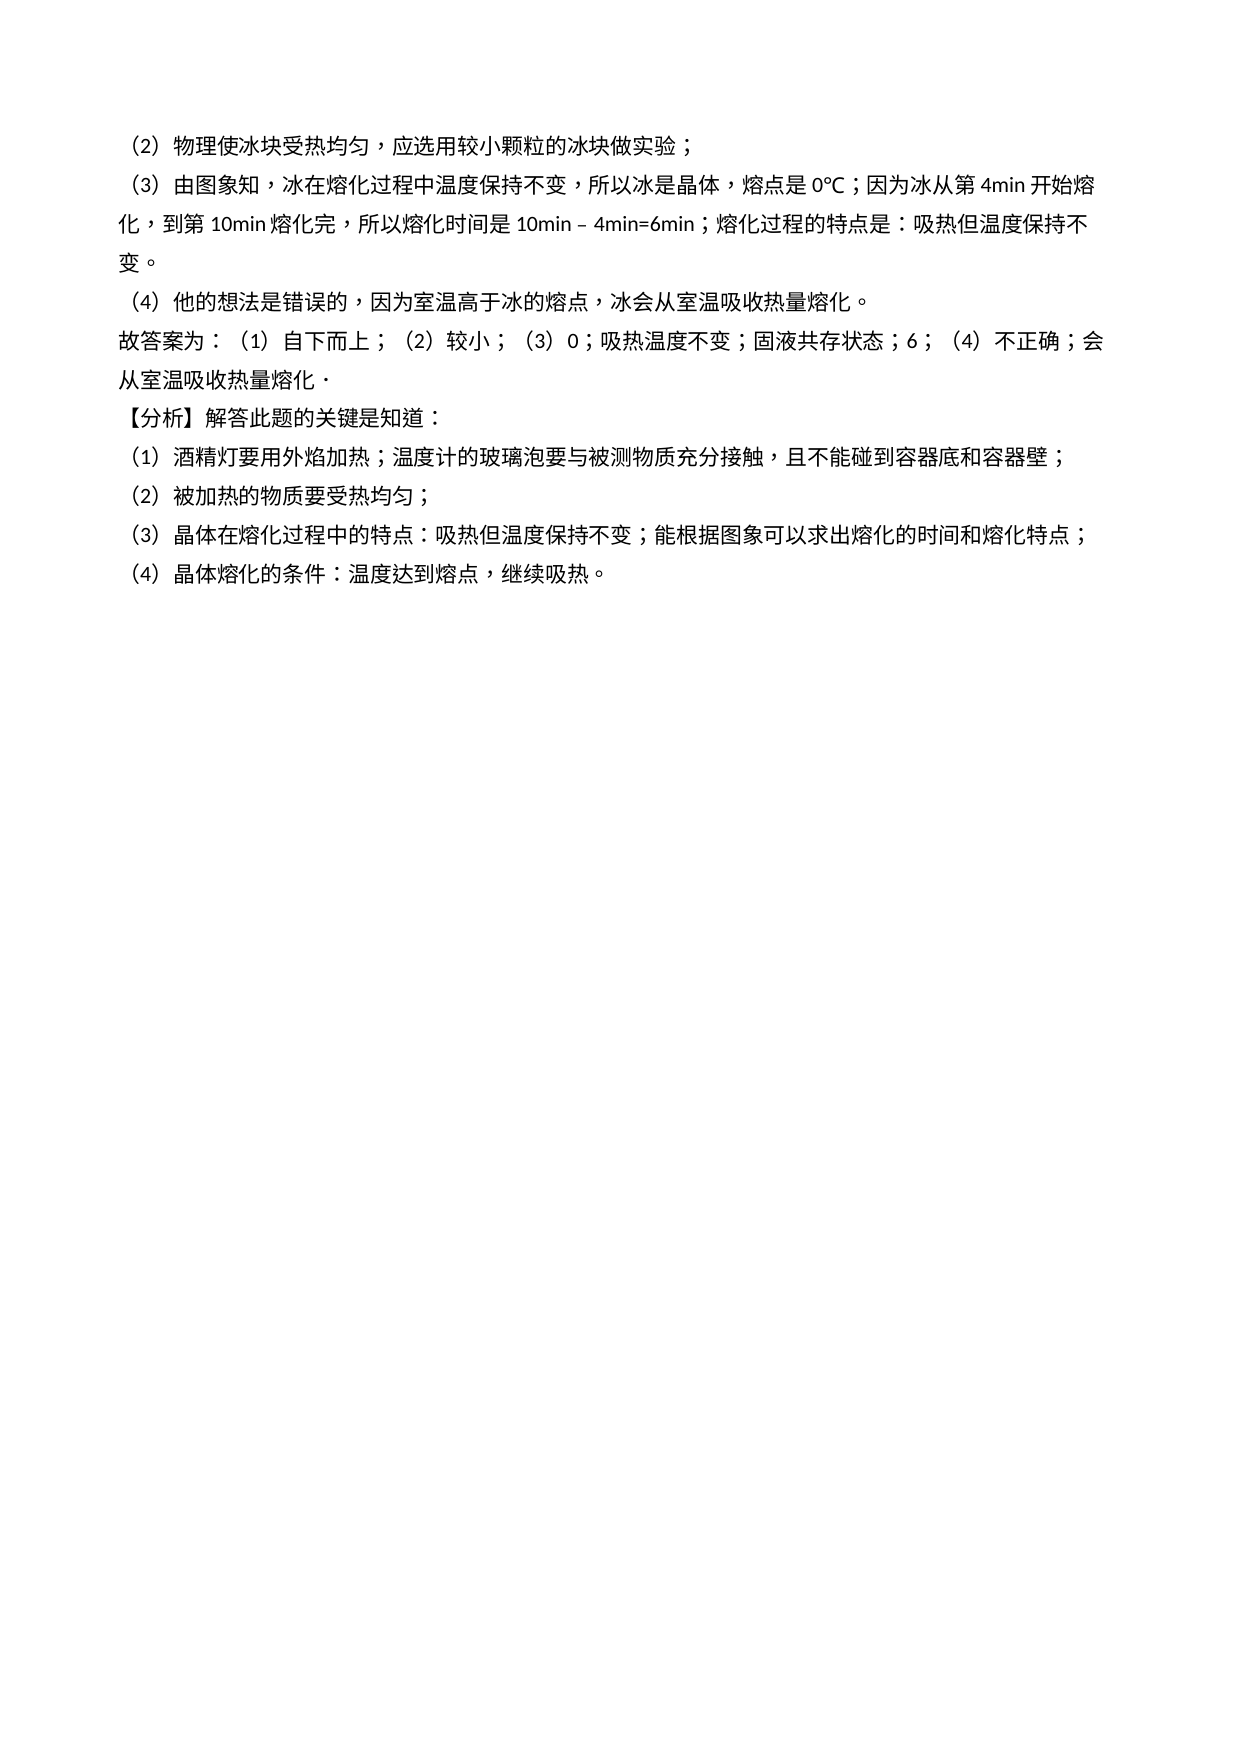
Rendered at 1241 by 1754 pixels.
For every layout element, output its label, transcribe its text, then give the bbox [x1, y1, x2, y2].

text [118, 129, 1122, 396]
text 【分析】解答此题的关键是知道： （1）酒精灯要用外焰加热；温度计的玻璃泡要与被测物质充分接触，且不能碰到容器底和容器壁； （2）被加热的物质要受热均匀； （3）晶体在熔化过程中的特点：吸热但温度保持不变；能根据图象可以求出熔化的时间和熔化特点； （4）晶体熔化的条件：温度达到熔点，继续吸热。 [118, 402, 1122, 590]
